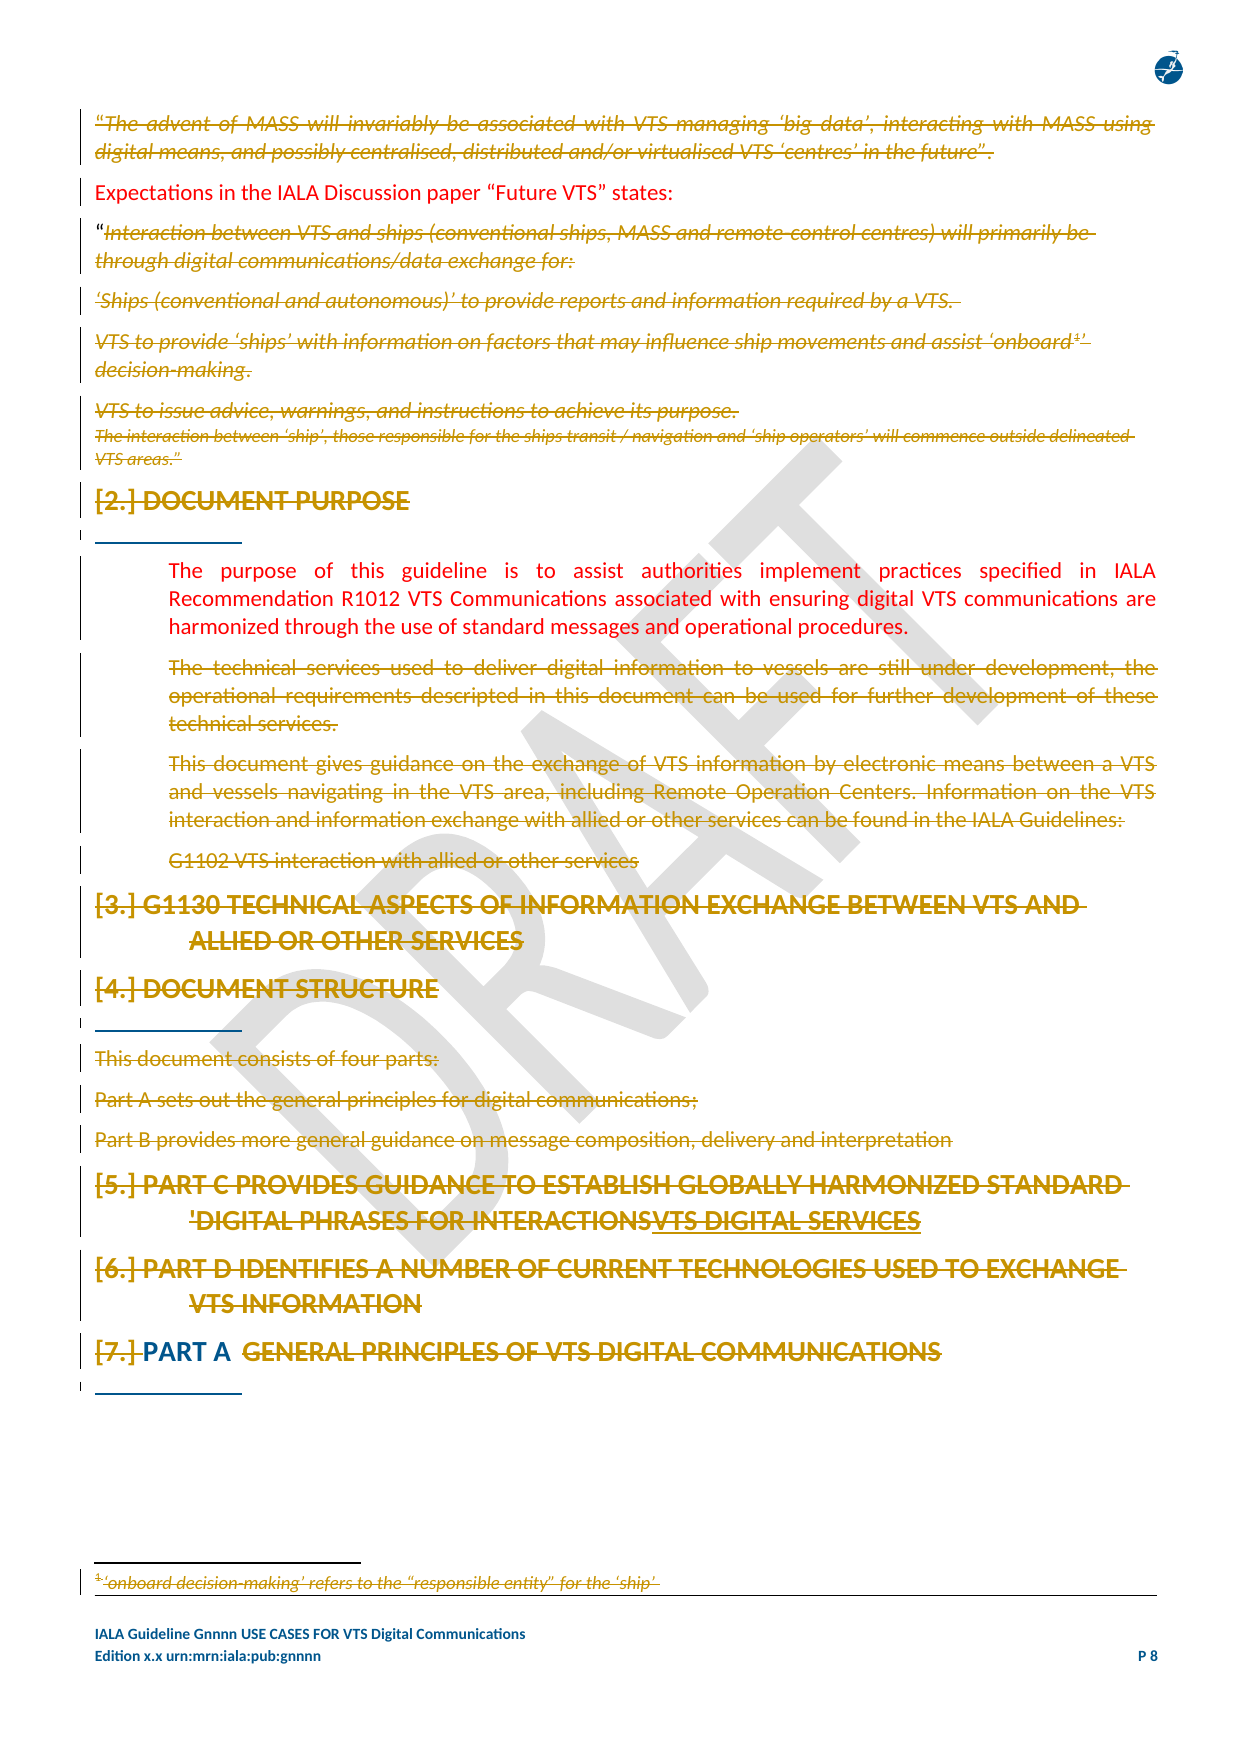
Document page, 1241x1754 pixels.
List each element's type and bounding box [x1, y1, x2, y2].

picture [1123, 0, 1241, 119]
